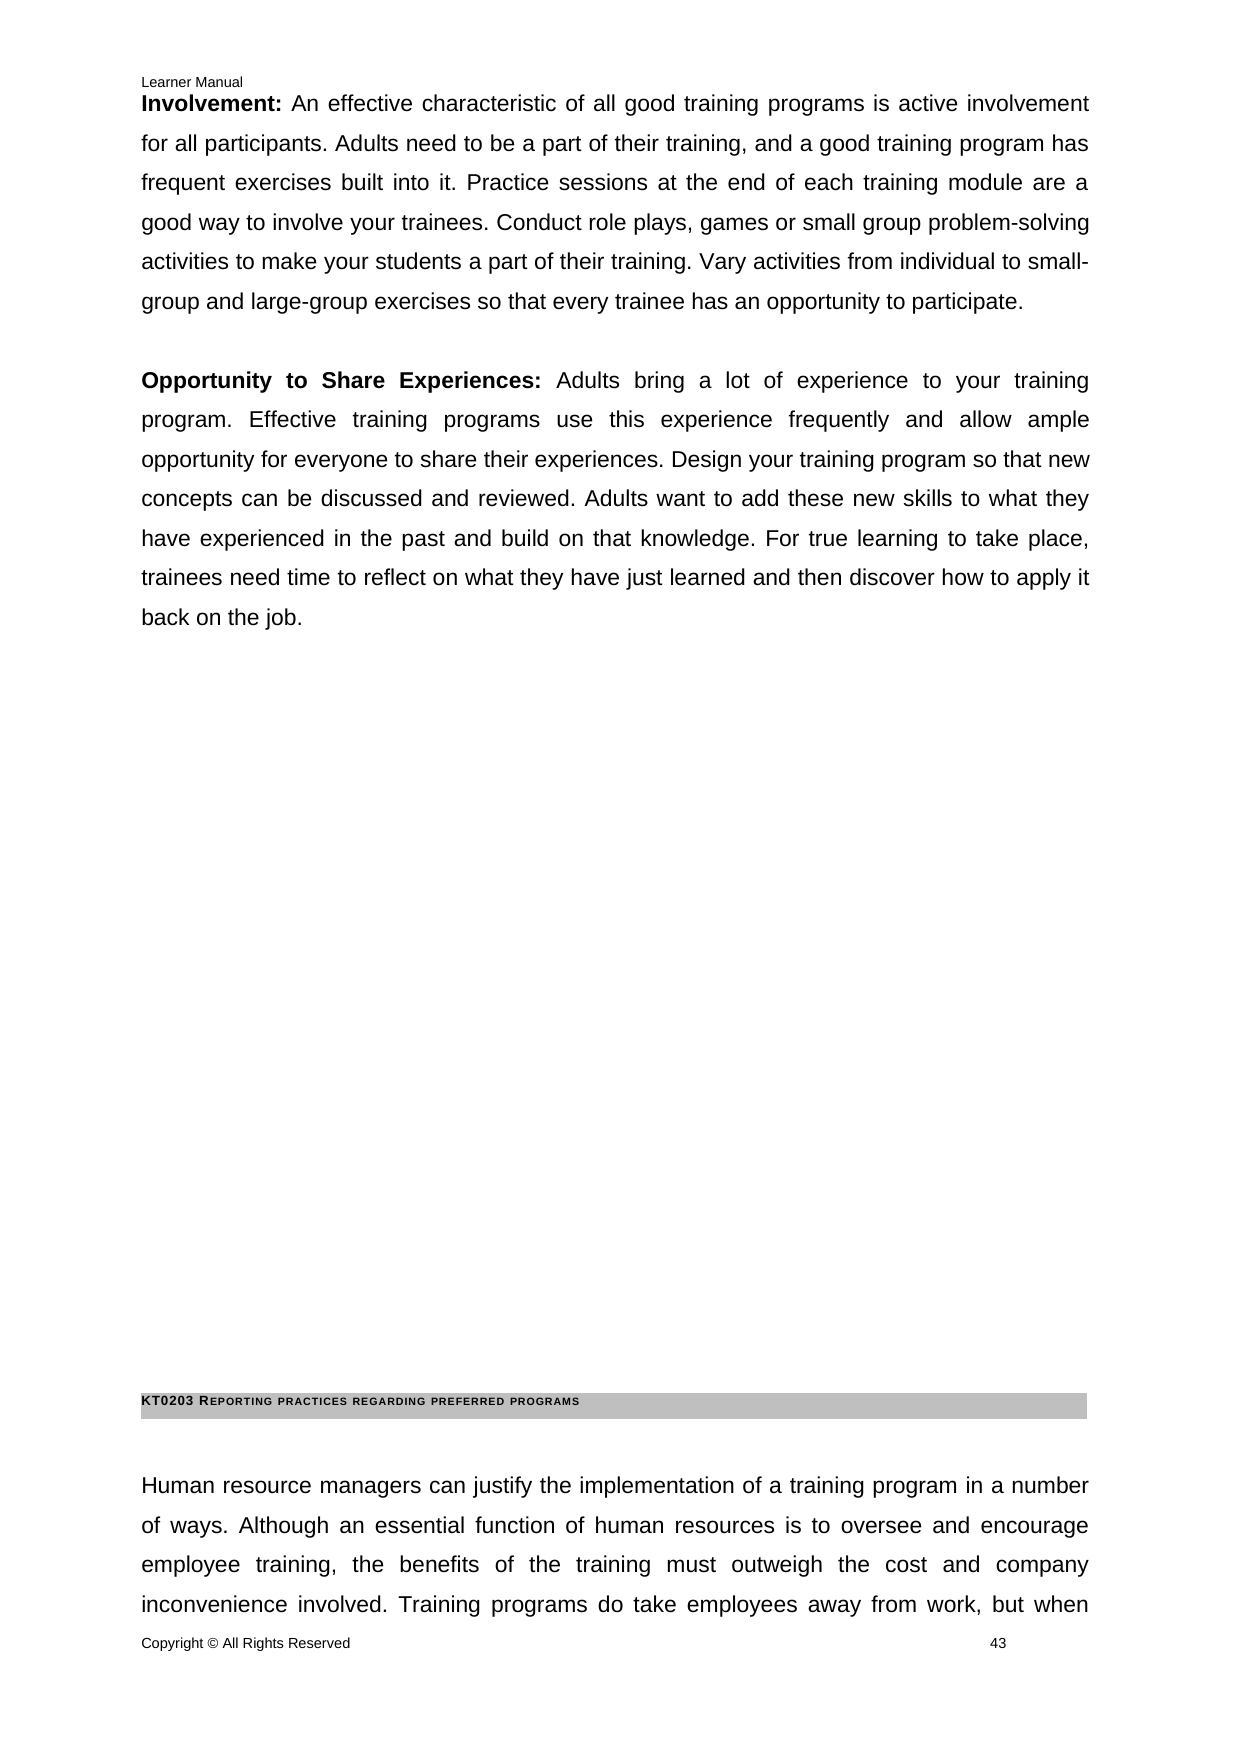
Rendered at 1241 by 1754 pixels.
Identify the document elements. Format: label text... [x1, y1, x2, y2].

text Involvement: An effective characteristic of all good training programs is active involvement for all participants. Adults need to be a part of their training, and a good training program has frequent exercises built into it. Practice sessions at the end of each training module are a good way to involve your trainees. Conduct role plays, games or small group problem-solving activities to make your students a part of their training. Vary activities from individual to small-group and large-group exercises so that every trainee has an opportunity to participate. [141, 90, 1090, 314]
title KT0203 Reporting practices regarding preferred programs [141, 1393, 1087, 1419]
text Opportunity to Share Experiences: Adults bring a lot of experience to your training program. Effective training programs use this experience frequently and allow ample opportunity for everyone to share their experiences. Design your training program so that new concepts can be discussed and reviewed. Adults want to add these new skills to what they have experienced in the past and build on that knowledge. For true learning to take place, trainees need time to reflect on what they have just learned and then discover how to apply it back on the job. [141, 367, 1090, 630]
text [141, 1472, 1090, 1617]
